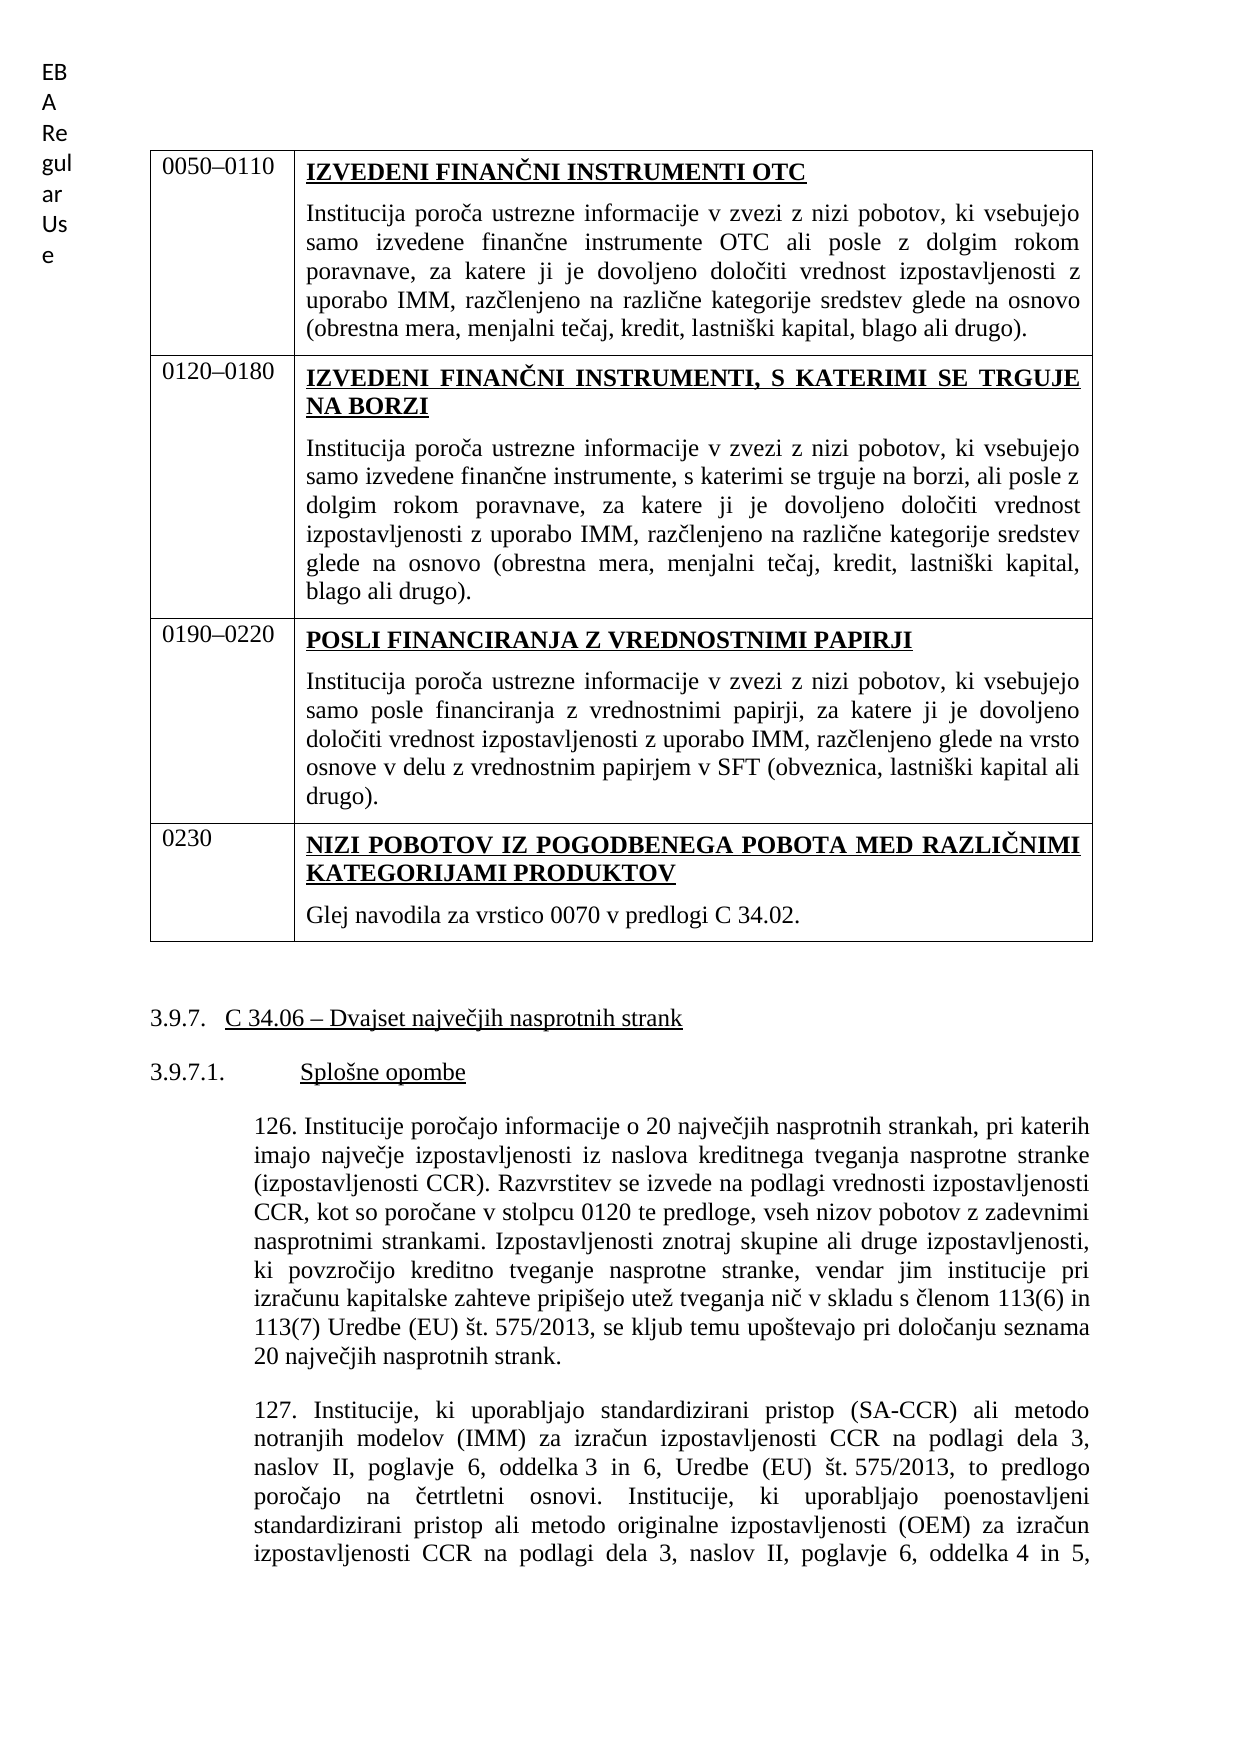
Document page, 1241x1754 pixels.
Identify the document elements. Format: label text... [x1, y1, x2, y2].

list C 34.06 – Dvajset največjih nasprotnih strank [150, 1003, 1090, 1032]
table_cell 0120–0180 [151, 356, 294, 618]
list Splošne opombe [150, 1057, 1090, 1086]
table_cell IZVEDENI FINANČNI INSTRUMENTI, S KATERIMI SE TRGUJE NA BORZI Institucija poroča ustrezne informacije v zvezi z nizi pobotov, ki vsebujejo samo izvedene finančne instrumente, s katerimi se trguje na borzi, ali posle z dolgim rokom poravnave, za katere ji je dovoljeno določiti vrednost izpostavljenosti z uporabo IMM, razčlenjeno na različne kategorije sredstev glede na osnovo (obrestna mera, menjalni tečaj, kredit, lastniški kapital, blago ali drugo). [295, 356, 1092, 618]
table_cell 0190–0220 [151, 619, 294, 822]
table_cell IZVEDENI FINANČNI INSTRUMENTI OTC Institucija poroča ustrezne informacije v zvezi z nizi pobotov, ki vsebujejo samo izvedene finančne instrumente OTC ali posle z dolgim rokom poravnave, za katere ji je dovoljeno določiti vrednost izpostavljenosti z uporabo IMM, razčlenjeno na različne kategorije sredstev glede na osnovo (obrestna mera, menjalni tečaj, kredit, lastniški kapital, blago ali drugo). [295, 151, 1092, 355]
table_cell 0050–0110 [151, 151, 294, 355]
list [253, 1395, 1090, 1567]
table_cell POSLI FINANCIRANJA Z VREDNOSTNIMI PAPIRJI Institucija poroča ustrezne informacije v zvezi z nizi pobotov, ki vsebujejo samo posle financiranja z vrednostnimi papirji, za katere ji je dovoljeno določiti vrednost izpostavljenosti z uporabo IMM, razčlenjeno glede na vrsto osnove v delu z vrednostnim papirjem v SFT (obveznica, lastniški kapital ali drugo). [295, 619, 1092, 822]
table_cell 0230 [151, 824, 294, 941]
table_cell NIZI POBOTOV IZ POGODBENEGA POBOTA MED RAZLIČNIMI KATEGORIJAMI PRODUKTOV Glej navodila za vrstico 0070 v predlogi C 34.02. [295, 824, 1092, 941]
